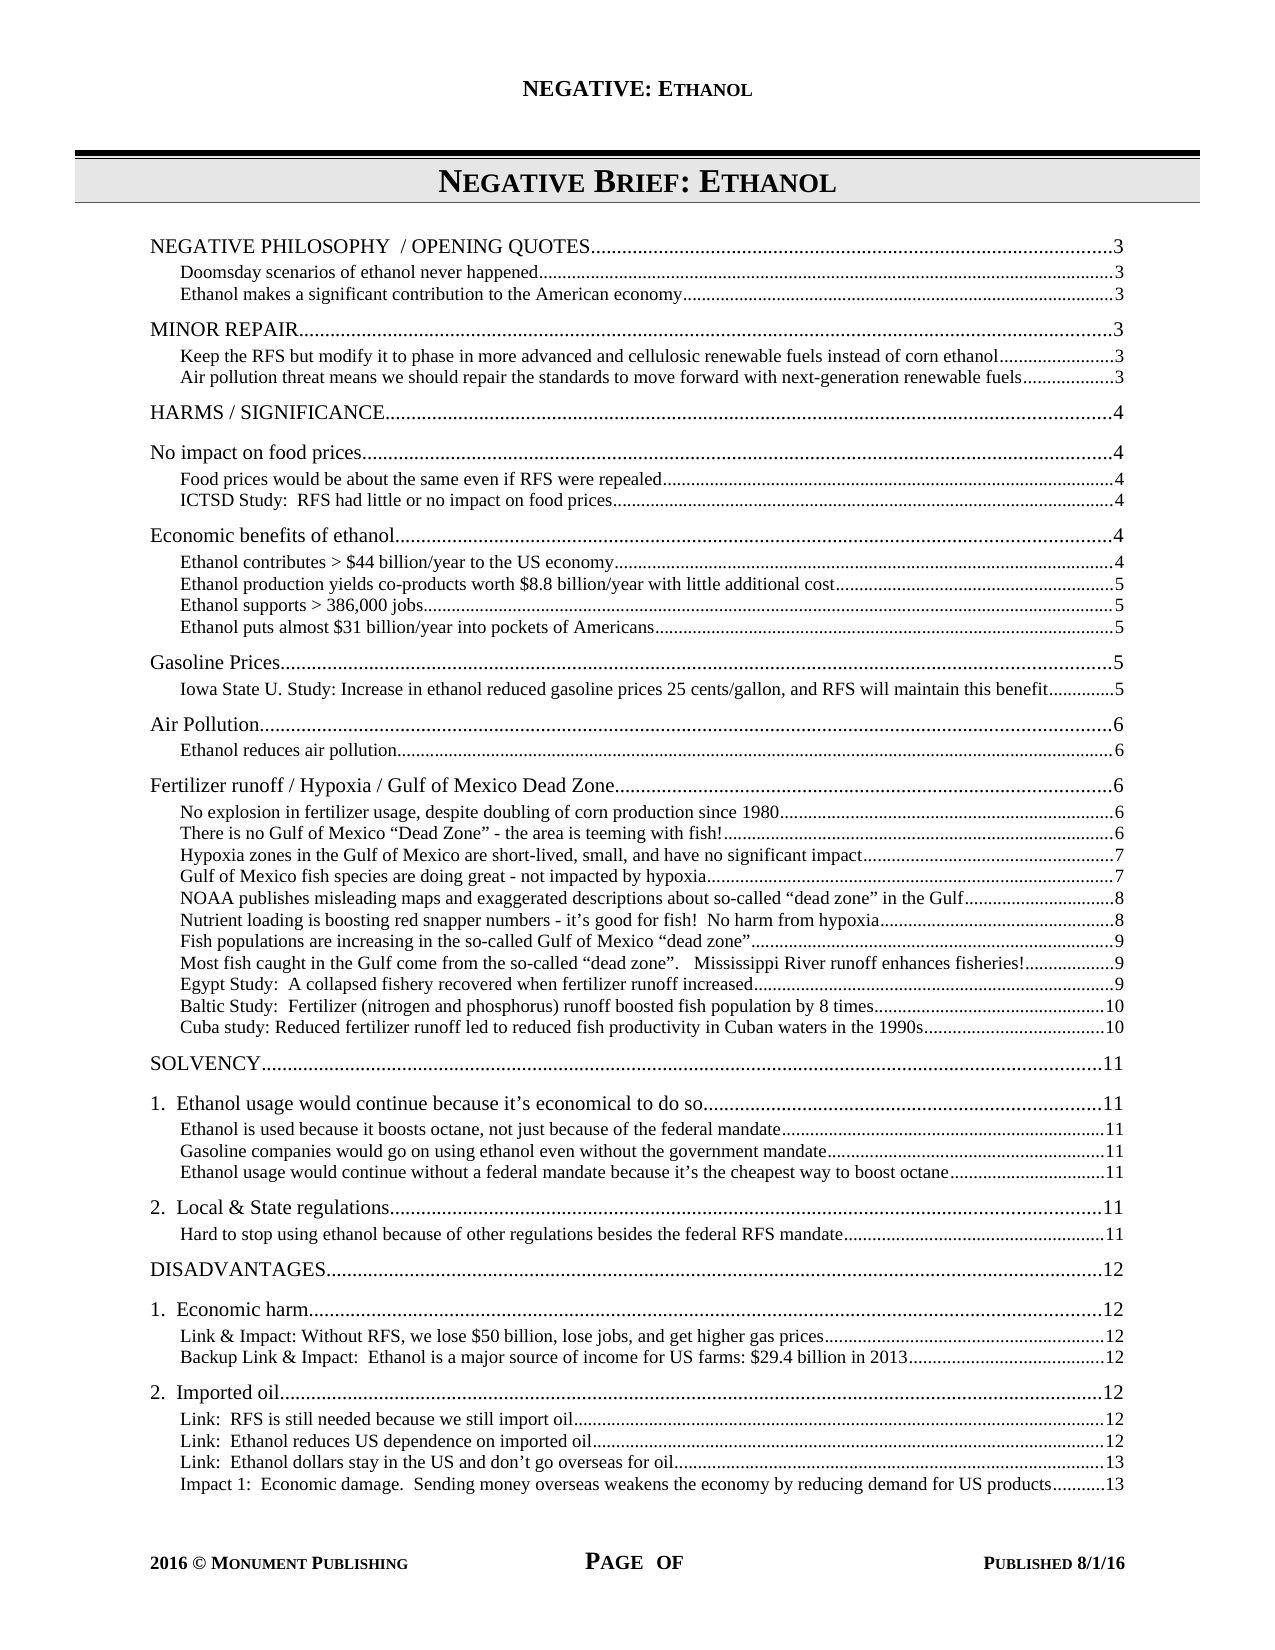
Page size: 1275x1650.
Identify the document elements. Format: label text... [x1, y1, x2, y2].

text Fish populations are increasing in the so-called Gulf of Mexico “dead zone” 9 [180, 930, 1125, 952]
text There is no Gulf of Mexico “Dead Zone” - the area is teeming with fish! 6 [180, 822, 1125, 844]
text Backup Link & Impact: Ethanol is a major source of income for US farms: $29.4 billion in 2013 12 [180, 1346, 1125, 1368]
text Nutrient loading is boosting red snapper numbers - it’s good for fish! No harm from hypoxia 8 [180, 908, 1125, 930]
text 1. Ethanol usage would continue because it’s economical to do so 11 [150, 1091, 1125, 1114]
text MINOR REPAIR 3 [150, 317, 1125, 341]
text Gasoline Prices 5 [150, 650, 1125, 674]
text Link: RFS is still needed because we still import oil 12 [180, 1408, 1125, 1429]
text 1. Economic harm 12 [150, 1297, 1125, 1321]
text Iowa State U. Study: Increase in ethanol reduced gasoline prices 25 cents/gallon, and RFS will maintain this benefit 5 [180, 677, 1125, 699]
text Baltic Study: Fertilizer (nitrogen and phosphorus) runoff boosted fish population by 8 times 10 [180, 995, 1125, 1016]
text Link & Impact: Without RFS, we lose $50 billion, lose jobs, and get higher gas prices 12 [180, 1325, 1125, 1346]
text Cuba study: Reduced fertilizer runoff led to reduced fish productivity in Cuban waters in the 1990s 10 [180, 1016, 1125, 1038]
text Most fish caught in the Gulf come from the so-called “dead zone”. Mississippi River runoff enhances fisheries! 9 [180, 952, 1125, 973]
text Ethanol is used because it boosts octane, not just because of the federal mandate 11 [180, 1118, 1125, 1140]
text No explosion in fertilizer usage, despite doubling of corn production since 1980 6 [180, 801, 1125, 822]
title Negative Brief: Ethanol [75, 159, 1200, 202]
text Impact 1: Economic damage. Sending money overseas weakens the economy by reducing demand for US products 13 [180, 1473, 1125, 1494]
text Ethanol puts almost $31 billion/year into pockets of Americans 5 [180, 616, 1125, 637]
text Gasoline companies would go on using ethanol even without the government mandate 11 [180, 1140, 1125, 1161]
text Ethanol reduces air pollution 6 [180, 739, 1125, 761]
text Fertilizer runoff / Hypoxia / Gulf of Mexico Dead Zone 6 [150, 773, 1125, 797]
text SOLVENCY 11 [150, 1050, 1125, 1074]
text Ethanol makes a significant contribution to the American economy 3 [180, 283, 1125, 304]
text Keep the RFS but modify it to phase in more advanced and cellulosic renewable fuels instead of corn ethanol 3 [180, 344, 1125, 366]
text Link: Ethanol reduces US dependence on imported oil 12 [180, 1429, 1125, 1451]
text Food prices would be about the same even if RFS were repealed 4 [180, 468, 1125, 489]
text DISADVANTAGES 12 [150, 1257, 1125, 1281]
text 2. Local & State regulations 11 [150, 1195, 1125, 1219]
text Ethanol production yields co-products worth $8.8 billion/year with little additional cost 5 [180, 573, 1125, 594]
text Economic benefits of ethanol 4 [150, 523, 1125, 547]
text Ethanol supports > 386,000 jobs 5 [180, 594, 1125, 616]
text Ethanol contributes > $44 billion/year to the US economy 4 [180, 551, 1125, 573]
text 2. Imported oil 12 [150, 1380, 1125, 1404]
text Air Pollution 6 [150, 711, 1125, 736]
text Ethanol usage would continue without a federal mandate because it’s the cheapest way to boost octane 11 [180, 1161, 1125, 1183]
text No impact on food prices 4 [150, 440, 1125, 464]
text HARMS / SIGNIFICANCE 4 [150, 400, 1125, 424]
text Hard to stop using ethanol because of other regulations besides the federal RFS mandate 11 [180, 1223, 1125, 1244]
text ICTSD Study: RFS had little or no impact on food prices 4 [180, 489, 1125, 511]
text Air pollution threat means we should repair the standards to move forward with next-generation renewable fuels 3 [180, 366, 1125, 388]
text NEGATIVE PHILOSOPHY / OPENING QUOTES 3 [150, 234, 1125, 258]
text Doomsday scenarios of ethanol never happened 3 [180, 261, 1125, 283]
text Link: Ethanol dollars stay in the US and don’t go overseas for oil 13 [180, 1451, 1125, 1473]
text Egypt Study: A collapsed fishery recovered when fertilizer runoff increased 9 [180, 973, 1125, 995]
text Gulf of Mexico fish species are doing great - not impacted by hypoxia 7 [707, 865, 1125, 887]
